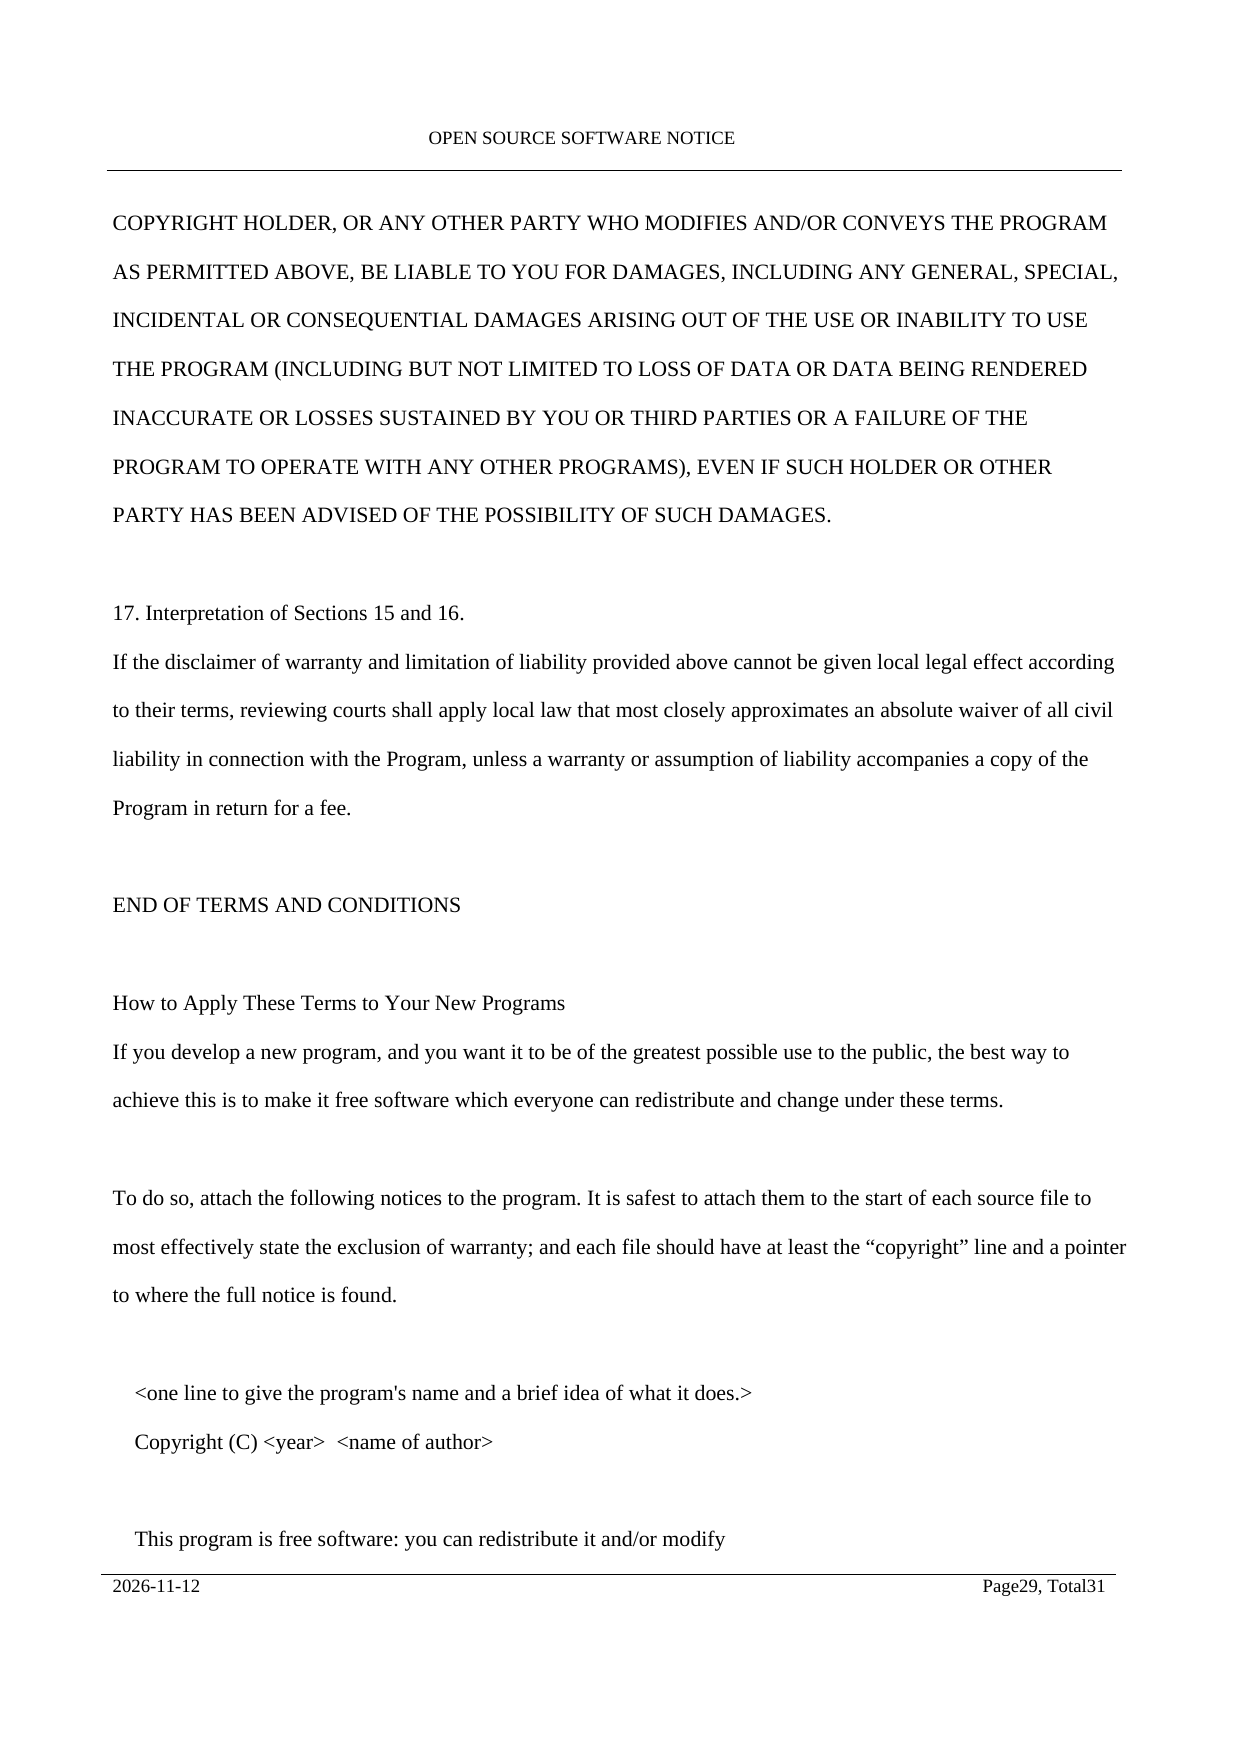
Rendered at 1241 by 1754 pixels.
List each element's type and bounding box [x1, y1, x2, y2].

text [112, 206, 1128, 1555]
